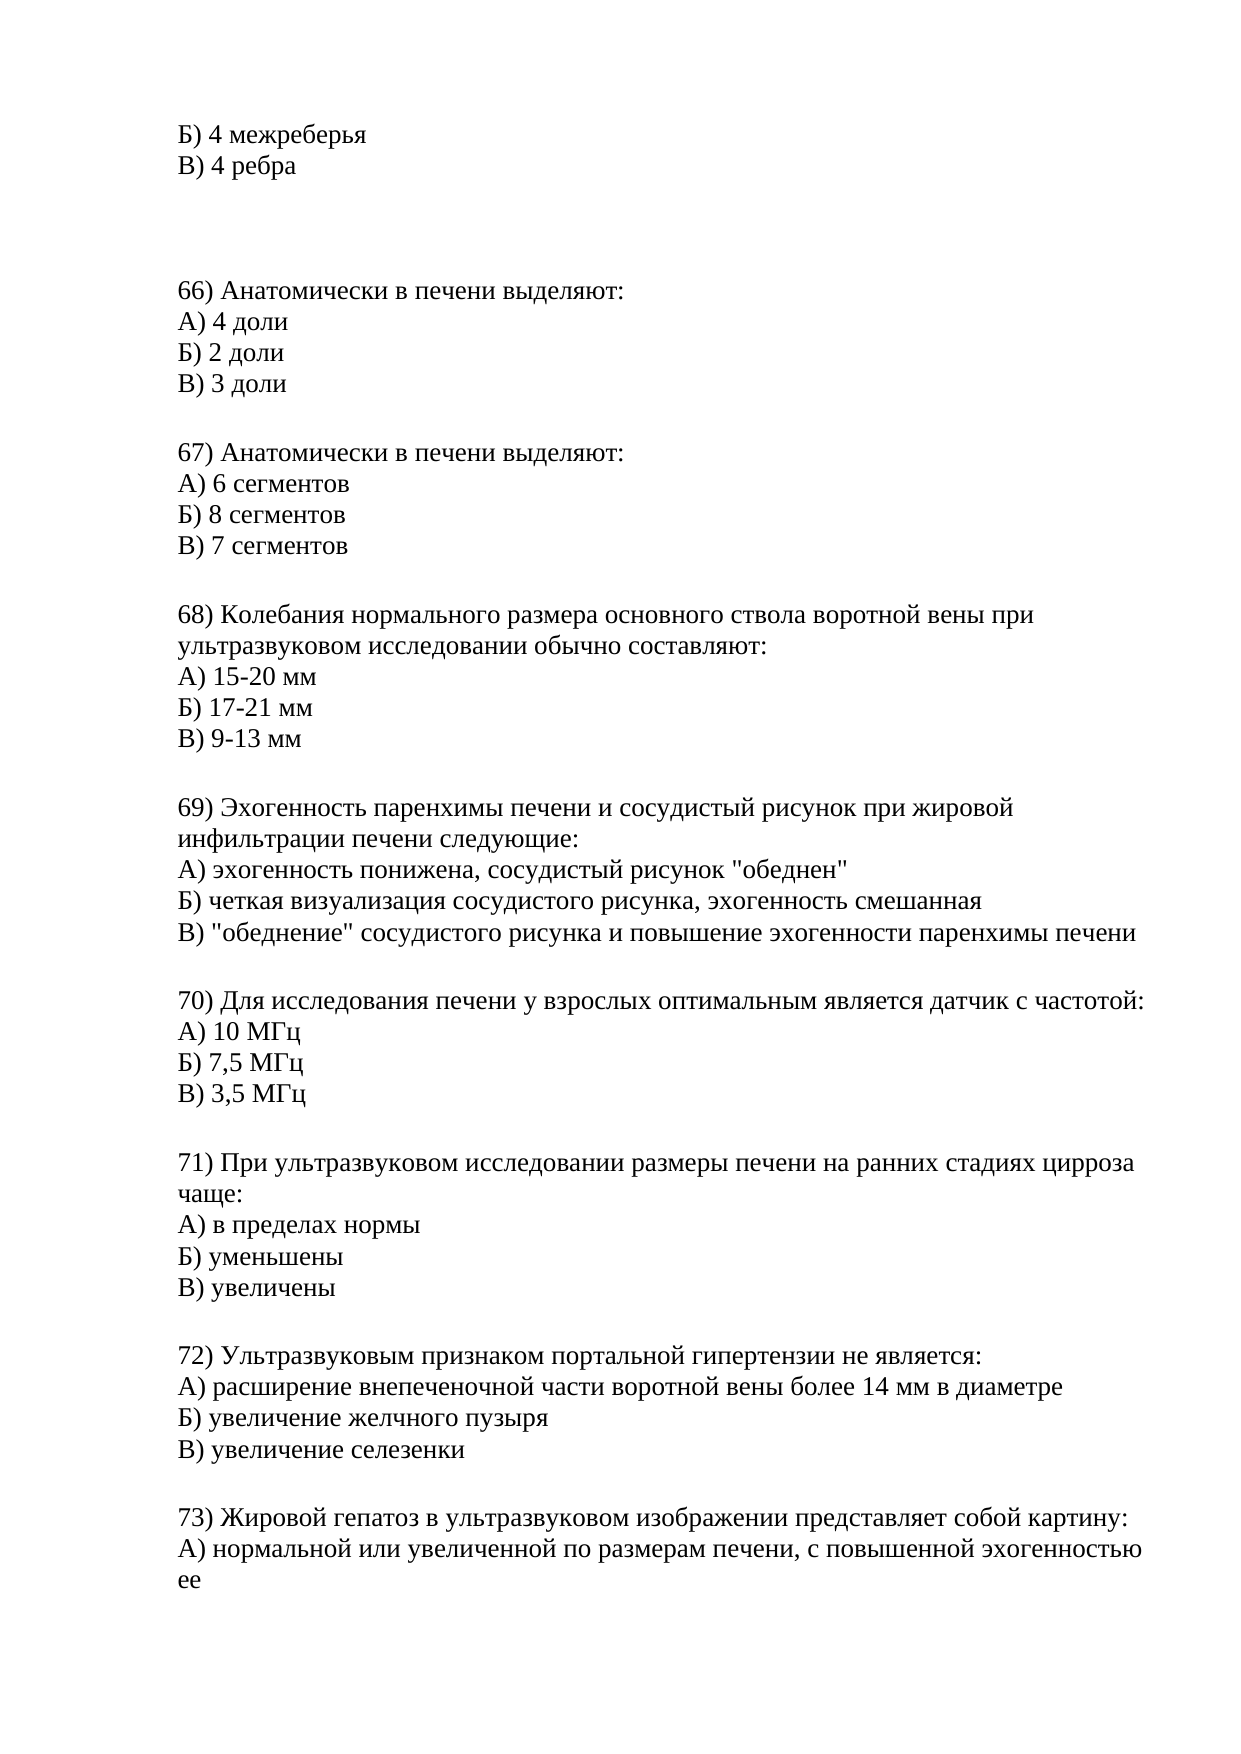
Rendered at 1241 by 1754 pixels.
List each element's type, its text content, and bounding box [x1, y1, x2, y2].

text 71) При ультразвуковом исследовании размеры печени на ранних стадиях цирроза чаще: [177, 1146, 1152, 1208]
text А) в пределах нормы [177, 1208, 1152, 1239]
text В) увеличение селезенки [177, 1433, 1152, 1464]
text 70) Для исследования печени у взрослых оптимальным является датчик с частотой: [177, 984, 1152, 1015]
text В) 9-13 мм [177, 722, 1152, 754]
text А) 15-20 мм [177, 660, 1152, 691]
text 67) Анатомически в печени выделяют: [177, 436, 1152, 467]
text Б) 7,5 МГц [177, 1046, 1152, 1078]
text Б) уменьшены [177, 1239, 1152, 1271]
text А) 6 сегментов [177, 467, 1152, 498]
text В) 7 сегментов [177, 529, 1152, 561]
text В) "обеднение" сосудистого рисунка и повышение эхогенности паренхимы печени [177, 916, 1152, 947]
text 69) Эхогенность паренхимы печени и сосудистый рисунок при жировой инфильтрации печени следующие: [177, 791, 1152, 853]
text В) 4 ребра [177, 149, 1152, 180]
text 66) Анатомически в печени выделяют: [177, 274, 1152, 305]
text Б) четкая визуализация сосудистого рисунка, эхогенность смешанная [177, 884, 1152, 916]
text А) расширение внепеченочной части воротной вены более 14 мм в диаметре [177, 1370, 1152, 1402]
text 73) Жировой гепатоз в ультразвуковом изображении представляет собой картину: [177, 1501, 1152, 1532]
text А) 4 доли [177, 305, 1152, 336]
text А) 10 МГц [177, 1015, 1152, 1046]
text 68) Колебания нормального размера основного ствола воротной вены при ультразвуковом исследовании обычно составляют: [177, 598, 1152, 660]
text Б) 2 доли [177, 336, 1152, 367]
text В) увеличены [177, 1271, 1152, 1302]
text В) 3,5 МГц [177, 1078, 1152, 1109]
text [177, 1532, 1152, 1595]
text Б) увеличение желчного пузыря [177, 1402, 1152, 1433]
text Б) 8 сегментов [177, 498, 1152, 529]
text 72) Ультразвуковым признаком портальной гипертензии не является: [177, 1339, 1152, 1370]
text Б) 4 межреберья [177, 118, 1152, 149]
text Б) 17-21 мм [177, 691, 1152, 722]
text А) эхогенность понижена, сосудистый рисунок "обеднен" [177, 853, 1152, 884]
text В) 3 доли [177, 367, 1152, 398]
